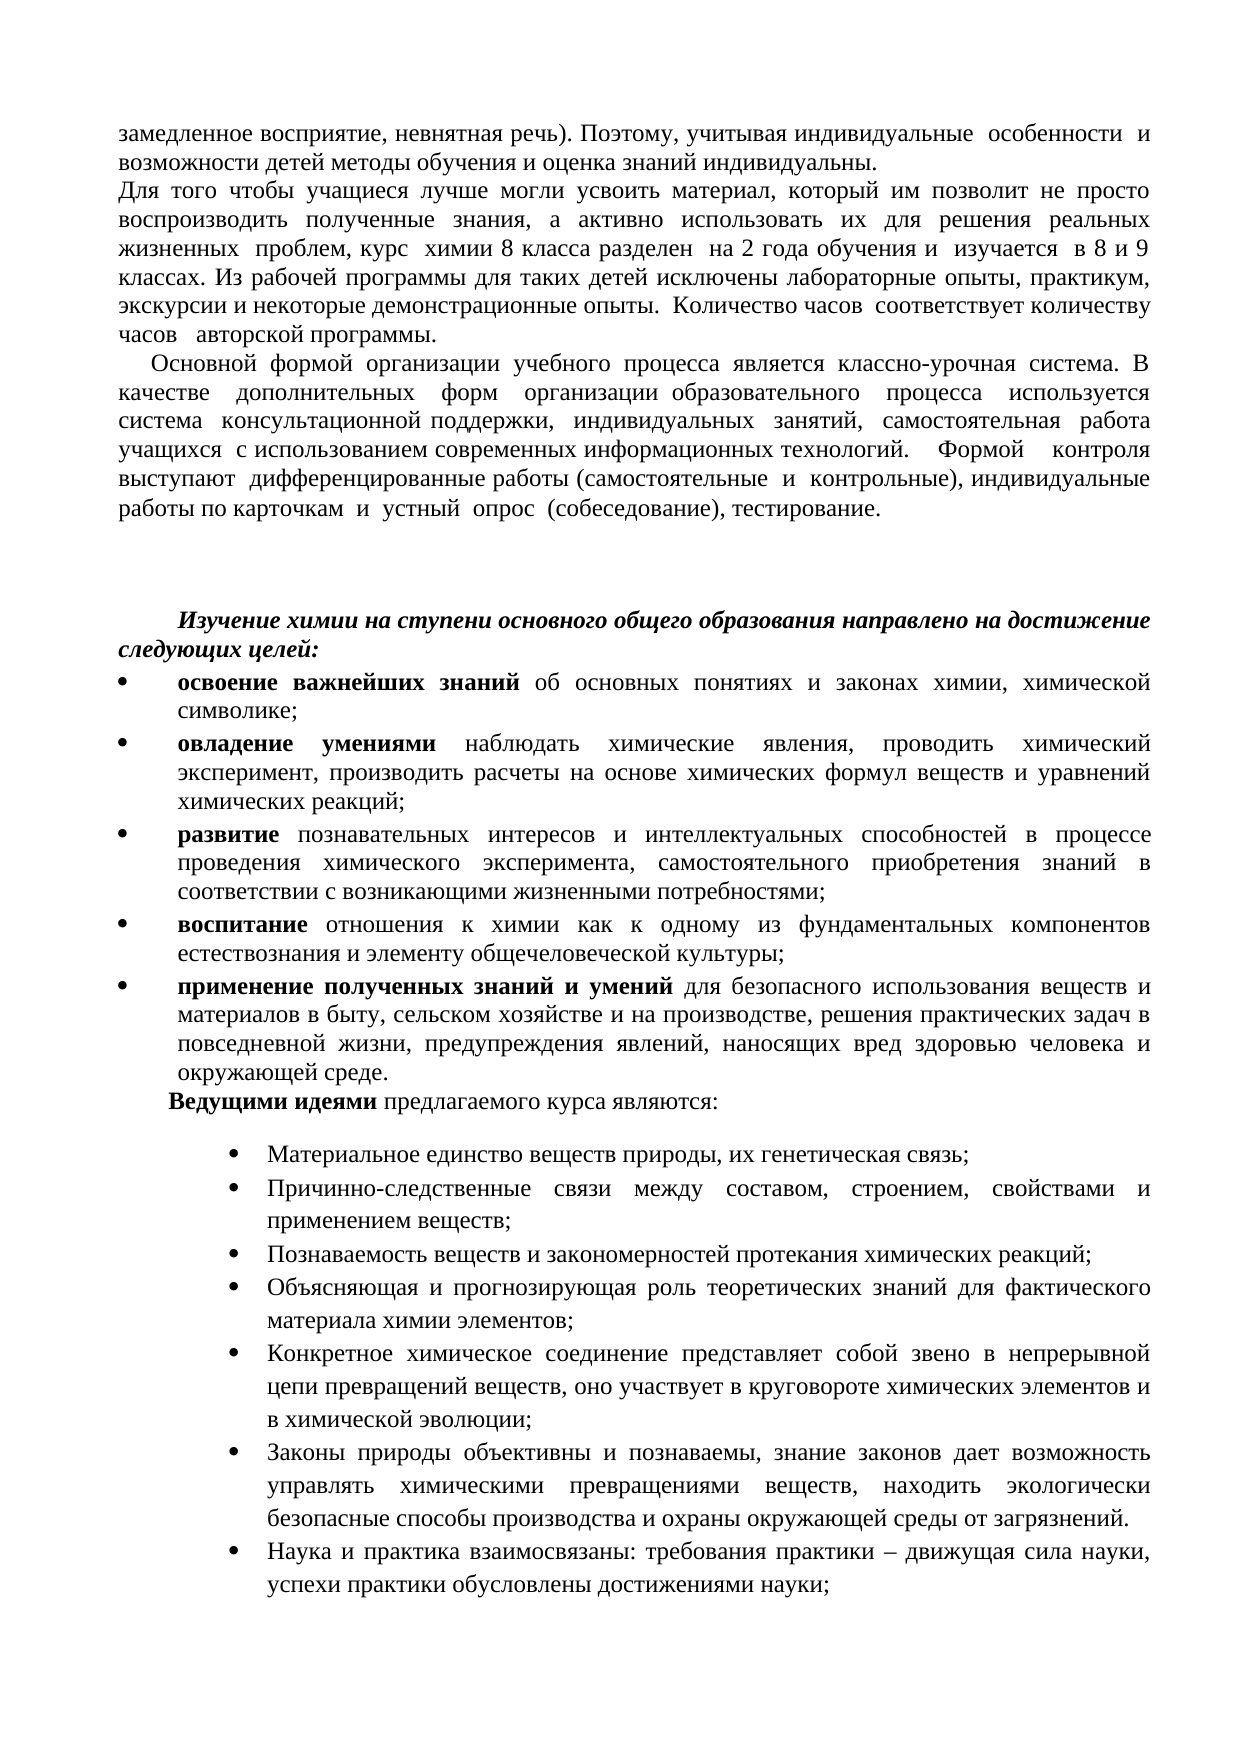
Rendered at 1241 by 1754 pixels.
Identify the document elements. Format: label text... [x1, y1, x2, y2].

list овладение умениями наблюдать химические явления, проводить химический эксперимент, производить расчеты на основе химических формул веществ и уравнений химических реакций; [118, 728, 1152, 814]
list Причинно-следственные связи между составом, строением, свойствами и применением веществ; [229, 1173, 1152, 1234]
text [118, 118, 1152, 176]
list применение полученных знаний и умений для безопасного использования веществ и материалов в быту, сельском хозяйстве и на производстве, решения практических задач в повседневной жизни, предупреждения явлений, наносящих вред здоровью человека и окружающей среде. [118, 971, 1152, 1086]
list Конкретное химическое соединение представляет собой звено в непрерывной цепи превращений веществ, оно участвует в круговороте химических элементов и в химической эволюции; [229, 1338, 1152, 1432]
list развитие познавательных интересов и интеллектуальных способностей в процессе проведения химического эксперимента, самостоятельного приобретения знаний в соответствии с возникающими жизненными потребностями; [118, 819, 1152, 905]
list воспитание отношения к химии как к одному из фундаментальных компонентов естествознания и элементу общечеловеческой культуры; [118, 909, 1152, 967]
text Для того чтобы учащиеся лучше могли усвоить материал, который им позволит не просто воспроизводить полученные знания, а активно использовать их для решения реальных жизненных проблем, курс химии 8 класса разделен на 2 года обучения и изучается в 8 и 9 классах. Из рабочей программы для таких детей исключены лабораторные опыты, практикум, экскурсии и некоторые демонстрационные опыты. Количество часов соответствует количеству часов авторской программы. [118, 176, 1152, 348]
list Объясняющая и прогнозирующая роль теоретических знаний для фактического материала химии элементов; [229, 1272, 1152, 1333]
list Материальное единство веществ природы, их генетическая связь; [229, 1139, 1152, 1168]
list Познаваемость веществ и закономерностей протекания химических реакций; [229, 1239, 1152, 1267]
list Наука и практика взаимосвязаны: требования практики – движущая сила науки, успехи практики обусловлены достижениями науки; [229, 1536, 1152, 1598]
text Изучение химии на ступени основного общего образования направлено на достижение следующих целей: [118, 605, 1152, 662]
text Ведущими идеями предлагаемого курса являются: [118, 1086, 1152, 1114]
list Законы природы объективны и познаваемы, знание законов дает возможность управлять химическими превращениями веществ, находить экологически безопасные способы производства и охраны окружающей среды от загрязнений. [229, 1437, 1152, 1532]
list освоение важнейших знаний об основных понятиях и законах химии, химической символике; [118, 667, 1152, 724]
text Основной формой организации учебного процесса является классно-урочная система. В качестве дополнительных форм организации образовательного процесса используется система консультационной поддержки, индивидуальных занятий, самостоятельная работа учащихся с использованием современных информационных технологий. Формой контроля выступают дифференцированные работы (самостоятельные и контрольные), индивидуальные работы по карточкам и устный опрос (собеседование), тестирование. [118, 348, 1152, 522]
